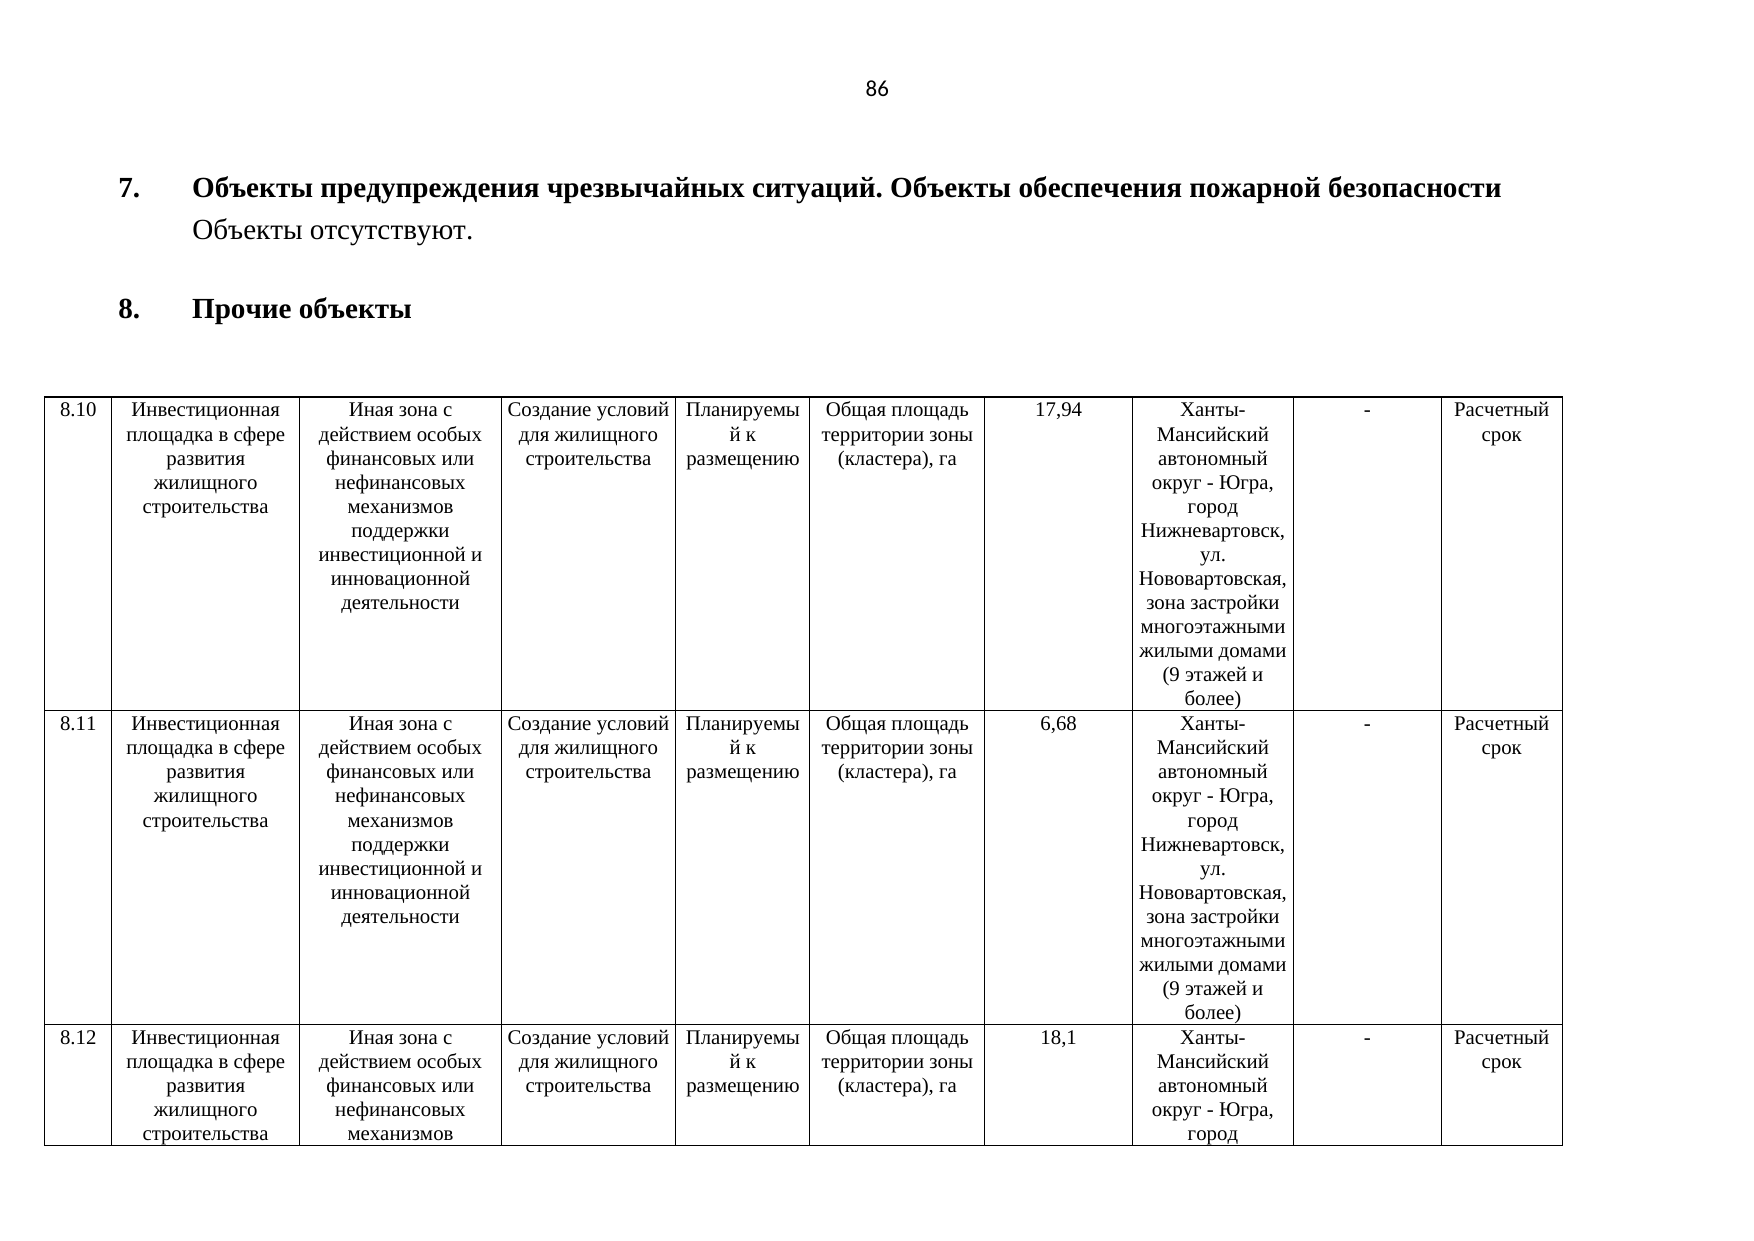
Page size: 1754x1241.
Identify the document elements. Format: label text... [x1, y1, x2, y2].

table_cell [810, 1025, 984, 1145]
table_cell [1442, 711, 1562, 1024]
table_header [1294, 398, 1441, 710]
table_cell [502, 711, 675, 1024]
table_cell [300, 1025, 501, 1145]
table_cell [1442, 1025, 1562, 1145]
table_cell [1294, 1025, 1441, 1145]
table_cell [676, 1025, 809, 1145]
subtitle 7. Объекты предупреждения чрезвычайных ситуаций. Объекты обеспечения пожарной безопасности [118, 170, 1636, 203]
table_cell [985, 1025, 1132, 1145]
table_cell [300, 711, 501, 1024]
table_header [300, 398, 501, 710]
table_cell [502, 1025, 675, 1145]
text Объекты отсутствуют. [118, 212, 1636, 246]
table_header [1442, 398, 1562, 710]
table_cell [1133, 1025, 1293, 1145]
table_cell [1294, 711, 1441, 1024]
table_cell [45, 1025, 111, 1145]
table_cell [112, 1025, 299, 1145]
subtitle 8. Прочие объекты [118, 292, 1636, 325]
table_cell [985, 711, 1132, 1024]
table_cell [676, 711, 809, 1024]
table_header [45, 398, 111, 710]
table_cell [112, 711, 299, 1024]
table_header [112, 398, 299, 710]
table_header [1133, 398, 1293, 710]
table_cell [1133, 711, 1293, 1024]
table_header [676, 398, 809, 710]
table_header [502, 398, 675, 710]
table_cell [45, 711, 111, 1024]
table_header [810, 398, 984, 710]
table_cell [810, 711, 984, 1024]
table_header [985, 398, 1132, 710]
